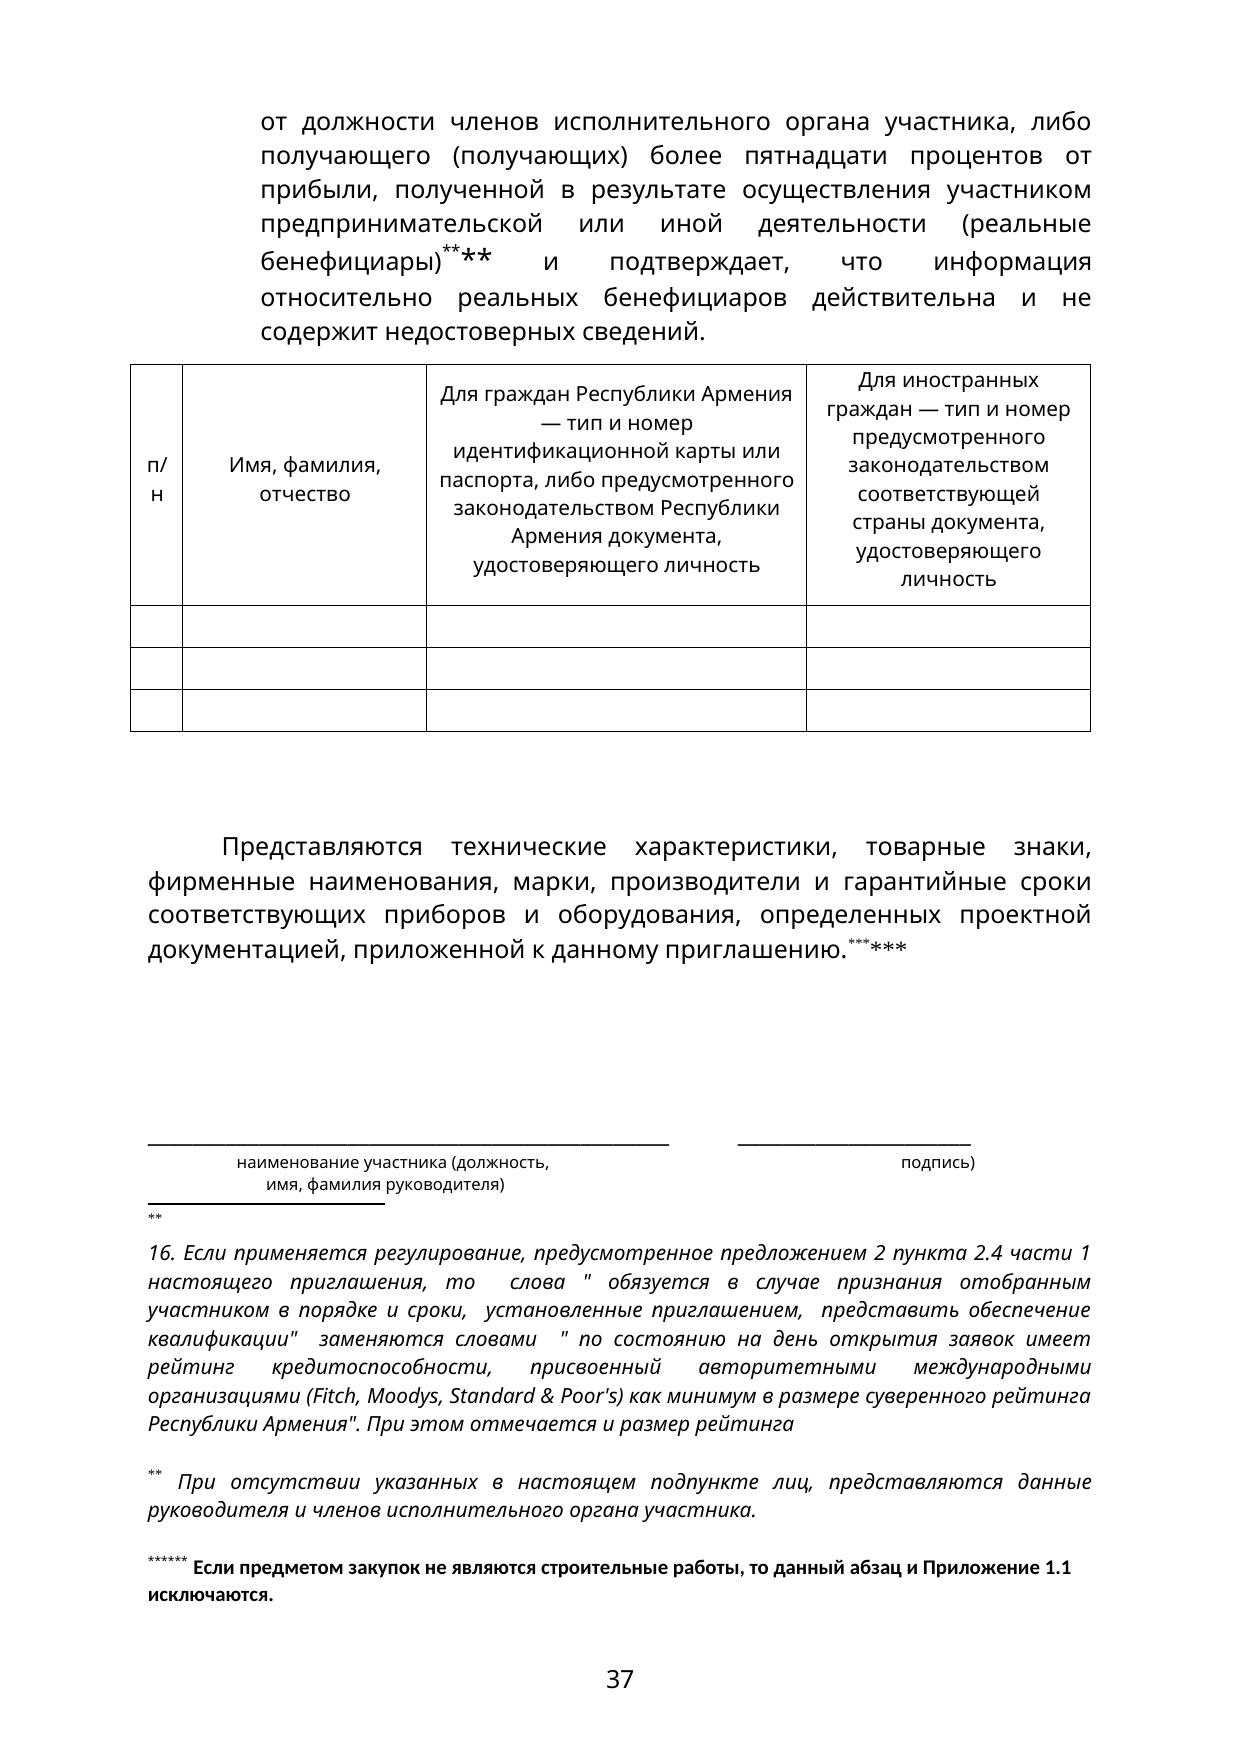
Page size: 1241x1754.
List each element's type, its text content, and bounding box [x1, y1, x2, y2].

table_header п/н [131, 365, 182, 605]
table_cell [427, 606, 806, 647]
table_header Для граждан Республики Армения — тип и номер идентификационной карты или паспорта, либо предусмотренного законодательством Республики Армения документа, удостоверяющего личность [427, 365, 806, 605]
table_cell [183, 690, 426, 731]
table_cell [807, 690, 1090, 731]
text наименование участника (должность, подпись) [236, 1150, 1092, 1173]
text имя, фамилия руководителя) [266, 1173, 1092, 1196]
table_cell [131, 690, 182, 731]
table_cell [807, 648, 1090, 689]
table_cell [131, 606, 182, 647]
table_cell [807, 606, 1090, 647]
table_header Для иностранных граждан — тип и номер предусмотренного законодательством соответствующей страны документа, удостоверяющего личность [807, 365, 1090, 605]
text Представляются технические характеристики, товарные знаки, фирменные наименования, марки, производители и гарантийные сроки соответствующих приборов и оборудования, определенных проектной документацией, приложенной к данному приглашению.*** [148, 829, 1092, 965]
table_cell [183, 648, 426, 689]
table_cell [131, 648, 182, 689]
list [223, 103, 1092, 347]
table_header Имя, фамилия, отчество [183, 365, 426, 605]
table_cell [183, 606, 426, 647]
table_cell [427, 690, 806, 731]
table_cell [427, 648, 806, 689]
text _______________________________________________ _____________________ [148, 1116, 1092, 1150]
